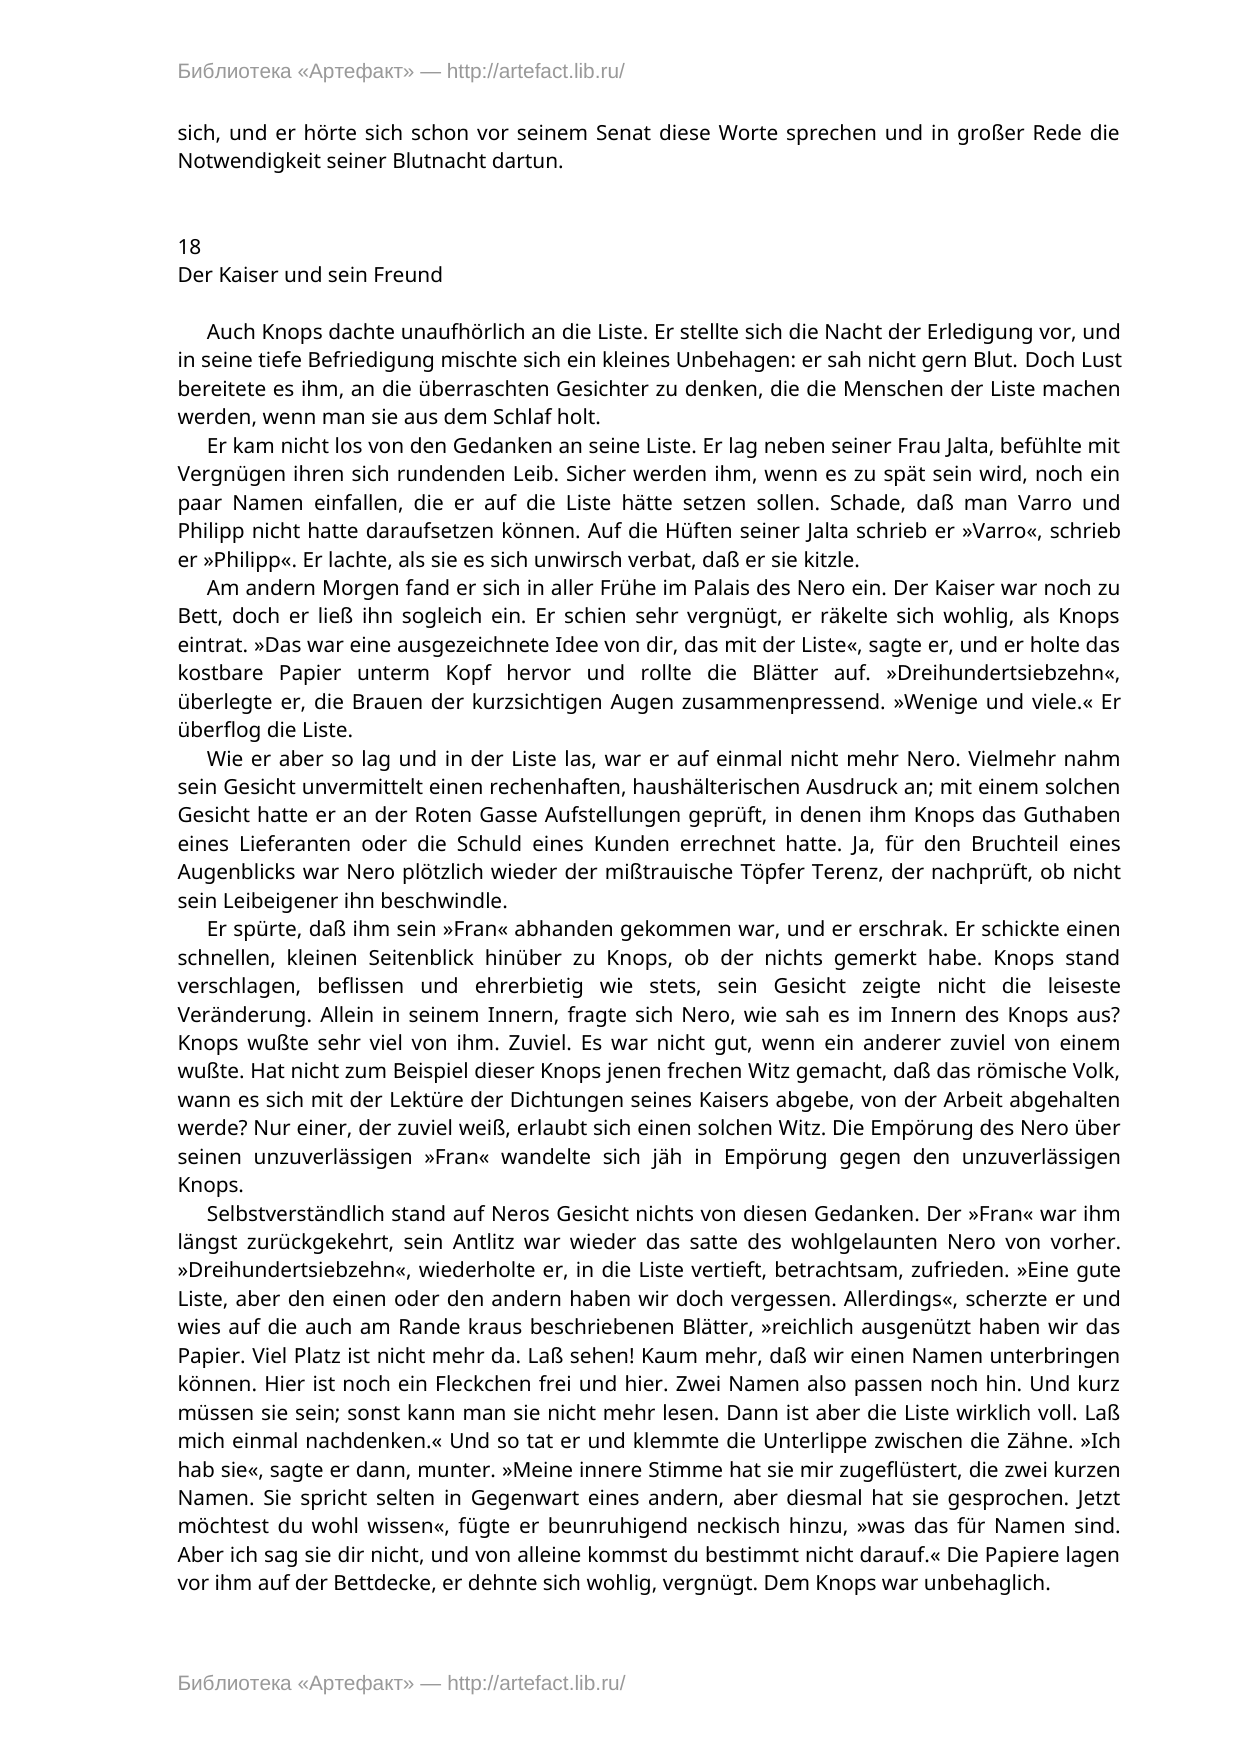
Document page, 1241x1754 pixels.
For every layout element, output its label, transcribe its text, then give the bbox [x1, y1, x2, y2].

subtitle 18 [177, 232, 1122, 260]
text Wie er aber so lag und in der Liste las, war er auf einmal nicht mehr Nero. Vielmehr nahm sein Gesicht unvermittelt einen rechenhaften, haushälterischen Ausdruck an; mit einem solchen Gesicht hatte er an der Roten Gasse Aufstellungen geprüft, in denen ihm Knops das Guthaben eines Lieferanten oder die Schuld eines Kunden errechnet hatte. Ja, für den Bruchteil eines Augenblicks war Nero plötzlich wieder der mißtrauische Töpfer Terenz, der nachprüft, ob nicht sein Leibeigener ihn beschwindle. [177, 744, 1122, 914]
text Selbstverständlich stand auf Neros Gesicht nichts von diesen Gedanken. Der »Fran« war ihm längst zurückgekehrt, sein Antlitz war wieder das satte des wohlgelaunten Nero von vorher. »Dreihundertsiebzehn«, wiederholte er, in die Liste vertieft, betrachtsam, zufrieden. »Eine gute Liste, aber den einen oder den andern haben wir doch vergessen. Allerdings«, scherzte er und wies auf die auch am Rande kraus beschriebenen Blätter, »reichlich ausgenützt haben wir das Papier. Viel Platz ist nicht mehr da. Laß sehen! Kaum mehr, daß wir einen Namen unterbringen können. Hier ist noch ein Fleckchen frei und hier. Zwei Namen also passen noch hin. Und kurz müssen sie sein; sonst kann man sie nicht mehr lesen. Dann ist aber die Liste wirklich voll. Laß mich einmal nachdenken.« Und so tat er und klemmte die Unterlippe zwischen die Zähne. »Ich hab sie«, sagte er dann, munter. »Meine innere Stimme hat sie mir zugeflüstert, die zwei kurzen Namen. Sie spricht selten in Gegenwart eines andern, aber diesmal hat sie gesprochen. Jetzt möchtest du wohl wissen«, fügte er beunruhigend neckisch hinzu, »was das für Namen sind. Aber ich sag sie dir nicht, und von alleine kommst du bestimmt nicht darauf.« Die Papiere lagen vor ihm auf der Bettdecke, er dehnte sich wohlig, vergnügt. Dem Knops war unbehaglich. [177, 1199, 1122, 1597]
subtitle Der Kaiser und sein Freund [177, 260, 1122, 289]
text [177, 118, 1122, 175]
text Am andern Morgen fand er sich in aller Frühe im Palais des Nero ein. Der Kaiser war noch zu Bett, doch er ließ ihn sogleich ein. Er schien sehr vergnügt, er räkelte sich wohlig, als Knops eintrat. »Das war eine ausgezeichnete Idee von dir, das mit der Liste«, sagte er, und er holte das kostbare Papier unterm Kopf hervor und rollte die Blätter auf. »Dreihundertsiebzehn«, überlegte er, die Brauen der kurzsichtigen Augen zusammenpressend. »Wenige und viele.« Er überflog die Liste. [177, 573, 1122, 744]
text Er kam nicht los von den Gedanken an seine Liste. Er lag neben seiner Frau Jalta, befühlte mit Vergnügen ihren sich rundenden Leib. Sicher werden ihm, wenn es zu spät sein wird, noch ein paar Namen einfallen, die er auf die Liste hätte setzen sollen. Schade, daß man Varro und Philipp nicht hatte daraufsetzen können. Auf die Hüften seiner Jalta schrieb er »Varro«, schrieb er »Philipp«. Er lachte, als sie es sich unwirsch verbat, daß er sie kitzle. [177, 431, 1122, 573]
text Er spürte, daß ihm sein »Fran« abhanden gekommen war, und er erschrak. Er schickte einen schnellen, kleinen Seitenblick hinüber zu Knops, ob der nichts gemerkt habe. Knops stand verschlagen, beflissen und ehrerbietig wie stets, sein Gesicht zeigte nicht die leiseste Veränderung. Allein in seinem Innern, fragte sich Nero, wie sah es im Innern des Knops aus? Knops wußte sehr viel von ihm. Zuviel. Es war nicht gut, wenn ein anderer zuviel von einem wußte. Hat nicht zum Beispiel dieser Knops jenen frechen Witz gemacht, daß das römische Volk, wann es sich mit der Lektüre der Dichtungen seines Kaisers abgebe, von der Arbeit abgehalten werde? Nur einer, der zuviel weiß, erlaubt sich einen solchen Witz. Die Empörung des Nero über seinen unzuverlässigen »Fran« wandelte sich jäh in Empörung gegen den unzuverlässigen Knops. [177, 914, 1122, 1199]
text Auch Knops dachte unaufhörlich an die Liste. Er stellte sich die Nacht der Erledigung vor, und in seine tiefe Befriedigung mischte sich ein kleines Unbehagen: er sah nicht gern Blut. Doch Lust bereitete es ihm, an die überraschten Gesichter zu denken, die die Menschen der Liste machen werden, wenn man sie aus dem Schlaf holt. [177, 317, 1122, 431]
